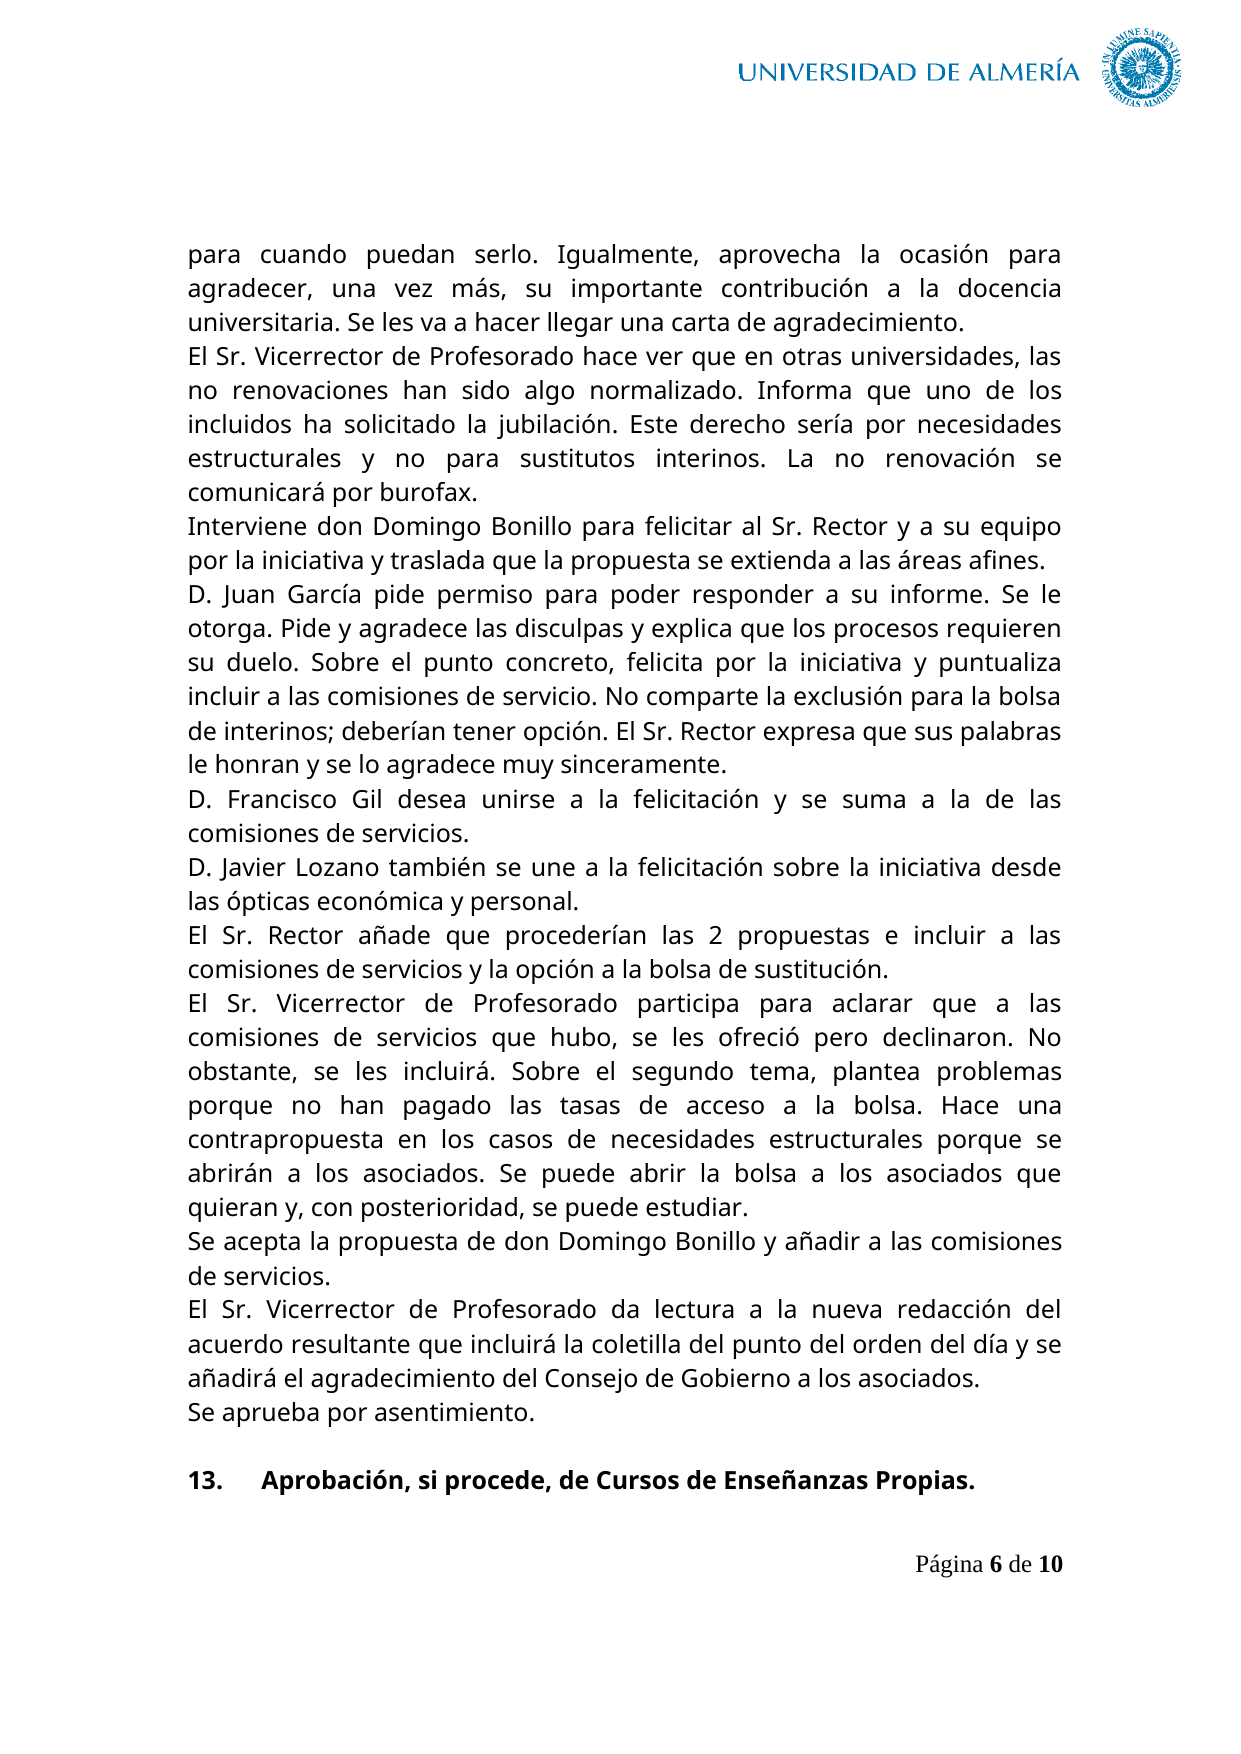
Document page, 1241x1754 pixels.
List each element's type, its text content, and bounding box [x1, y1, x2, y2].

text El Sr. Vicerrector de Profesorado participa para aclarar que a las comisiones de servicios que hubo, se les ofreció pero declinaron. No obstante, se les incluirá. Sobre el segundo tema, plantea problemas porque no han pagado las tasas de acceso a la bolsa. Hace una contrapropuesta en los casos de necesidades estructurales porque se abrirán a los asociados. Se puede abrir la bolsa a los asociados que quieran y, con posterioridad, se puede estudiar. [187, 986, 1063, 1224]
picture [1152, 78, 1182, 107]
picture [1120, 76, 1128, 85]
text D. Juan García pide permiso para poder responder a su informe. Se le otorga. Pide y agradece las disculpas y explica que los procesos requieren su duelo. Sobre el punto concreto, felicita por la iniciativa y puntualiza incluir a las comisiones de servicio. No comparte la exclusión para la bolsa de interinos; deberían tener opción. El Sr. Rector expresa que sus palabras le honran y se lo agradece muy sinceramente. [187, 577, 1063, 781]
picture [739, 28, 1182, 107]
text D. Javier Lozano también se une a la felicitación sobre la iniciativa desde las ópticas económica y personal. [187, 849, 1063, 917]
text El Sr. Vicerrector de Profesorado da lectura a la nueva redacción del acuerdo resultante que incluirá la coletilla del punto del orden del día y se añadirá el agradecimiento del Consejo de Gobierno a los asociados. [187, 1292, 1063, 1394]
picture [1135, 98, 1156, 107]
text El Sr. Vicerrector de Profesorado hace ver que en otras universidades, las no renovaciones han sido algo normalizado. Informa que uno de los incluidos ha solicitado la jubilación. Este derecho sería por necesidades estructurales y no para sustitutos interinos. La no renovación se comunicará por burofax. [187, 338, 1063, 509]
list Aprobación, si procede, de Cursos de Enseñanzas Propias. [187, 1462, 1063, 1497]
text D. Francisco Gil desea unirse a la felicitación y se suma a la de las comisiones de servicios. [187, 781, 1063, 849]
picture [1171, 71, 1176, 83]
picture [1137, 59, 1146, 73]
picture [1137, 88, 1153, 94]
picture [1150, 55, 1167, 90]
picture [1146, 73, 1155, 82]
text Interviene don Domingo Bonillo para felicitar al Sr. Rector y a su equipo por la iniciativa y traslada que la propuesta se extienda a las áreas afines. [187, 509, 1063, 577]
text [187, 236, 1063, 338]
text El Sr. Rector añade que procederían las 2 propuestas e incluir a las comisiones de servicios y la opción a la bolsa de sustitución. [187, 917, 1063, 986]
text Se acepta la propuesta de don Domingo Bonillo y añadir a las comisiones de servicios. [187, 1224, 1063, 1292]
text Se aprueba por asentimiento. [187, 1394, 1063, 1428]
picture [1116, 43, 1157, 74]
picture [1128, 87, 1136, 92]
